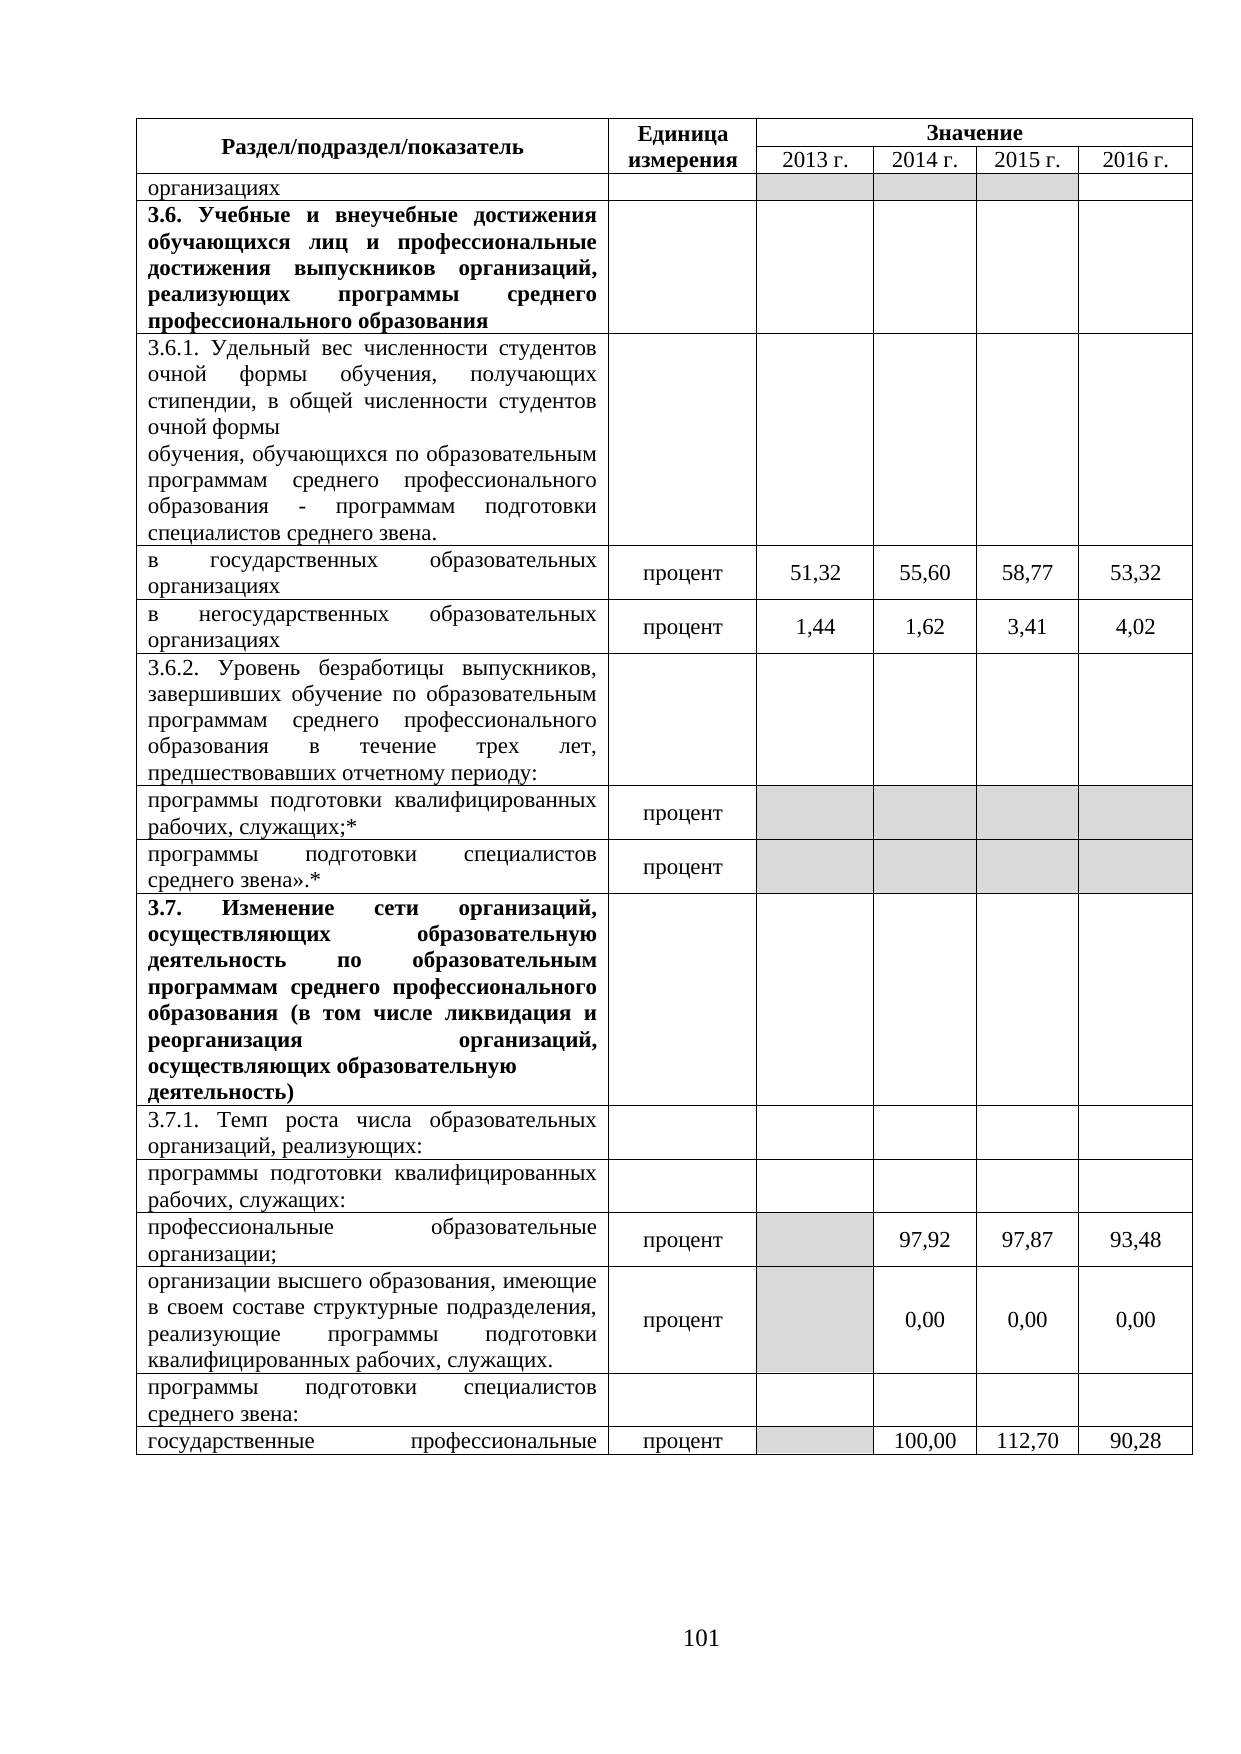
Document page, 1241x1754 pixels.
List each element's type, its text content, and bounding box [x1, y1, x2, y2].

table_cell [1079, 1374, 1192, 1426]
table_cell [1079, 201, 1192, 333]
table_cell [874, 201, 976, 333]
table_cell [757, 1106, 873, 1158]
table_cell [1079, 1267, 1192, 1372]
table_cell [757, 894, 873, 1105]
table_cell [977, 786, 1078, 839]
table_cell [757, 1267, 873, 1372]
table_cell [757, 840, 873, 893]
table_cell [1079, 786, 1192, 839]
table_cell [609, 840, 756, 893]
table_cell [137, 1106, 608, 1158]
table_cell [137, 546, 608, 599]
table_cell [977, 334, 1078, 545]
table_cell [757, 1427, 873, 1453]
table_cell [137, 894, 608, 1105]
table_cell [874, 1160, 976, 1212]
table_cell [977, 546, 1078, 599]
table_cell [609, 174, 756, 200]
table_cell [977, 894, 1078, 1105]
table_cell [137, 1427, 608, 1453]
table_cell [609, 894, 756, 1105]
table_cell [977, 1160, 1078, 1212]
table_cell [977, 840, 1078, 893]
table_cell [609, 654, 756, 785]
table_cell 2016 г. [1079, 147, 1192, 173]
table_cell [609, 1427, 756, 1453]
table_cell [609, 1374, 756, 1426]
table_cell 2014 г. [874, 147, 976, 173]
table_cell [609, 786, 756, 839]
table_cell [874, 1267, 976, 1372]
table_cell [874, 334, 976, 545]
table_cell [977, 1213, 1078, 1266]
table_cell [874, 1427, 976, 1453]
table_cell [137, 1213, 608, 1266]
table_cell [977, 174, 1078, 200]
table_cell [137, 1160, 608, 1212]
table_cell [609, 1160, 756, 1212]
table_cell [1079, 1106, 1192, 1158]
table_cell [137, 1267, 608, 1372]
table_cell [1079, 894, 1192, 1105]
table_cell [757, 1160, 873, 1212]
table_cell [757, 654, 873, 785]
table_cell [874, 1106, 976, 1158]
table_header Единица измерения [609, 119, 756, 173]
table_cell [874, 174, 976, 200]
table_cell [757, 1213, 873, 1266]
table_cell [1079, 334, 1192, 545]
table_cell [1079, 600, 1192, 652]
table_header Значение [757, 119, 1192, 146]
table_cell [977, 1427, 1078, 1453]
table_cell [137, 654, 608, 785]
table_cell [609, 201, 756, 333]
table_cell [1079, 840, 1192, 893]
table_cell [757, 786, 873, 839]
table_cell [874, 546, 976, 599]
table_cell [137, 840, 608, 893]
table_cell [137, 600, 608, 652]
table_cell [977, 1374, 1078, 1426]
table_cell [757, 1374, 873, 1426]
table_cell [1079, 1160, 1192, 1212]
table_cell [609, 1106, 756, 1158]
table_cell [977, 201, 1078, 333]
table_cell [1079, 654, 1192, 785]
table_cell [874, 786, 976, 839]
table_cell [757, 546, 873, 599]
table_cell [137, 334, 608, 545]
table_cell 2015 г. [977, 147, 1078, 173]
table_cell 2013 г. [757, 147, 873, 173]
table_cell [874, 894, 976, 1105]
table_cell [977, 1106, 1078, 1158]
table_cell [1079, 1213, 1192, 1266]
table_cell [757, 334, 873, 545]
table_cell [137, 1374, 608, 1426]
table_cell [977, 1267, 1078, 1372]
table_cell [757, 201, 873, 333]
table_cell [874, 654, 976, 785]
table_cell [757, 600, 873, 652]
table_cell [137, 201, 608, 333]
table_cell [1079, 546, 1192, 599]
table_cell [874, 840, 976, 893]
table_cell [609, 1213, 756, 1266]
table_header Раздел/подраздел/показатель [137, 119, 608, 173]
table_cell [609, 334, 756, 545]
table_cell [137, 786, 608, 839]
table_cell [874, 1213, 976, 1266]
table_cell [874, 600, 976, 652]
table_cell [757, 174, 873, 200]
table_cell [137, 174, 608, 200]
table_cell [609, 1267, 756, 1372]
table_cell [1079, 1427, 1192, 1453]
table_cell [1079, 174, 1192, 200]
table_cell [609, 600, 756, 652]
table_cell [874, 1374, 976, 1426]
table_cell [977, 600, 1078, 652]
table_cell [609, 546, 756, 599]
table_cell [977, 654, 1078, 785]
